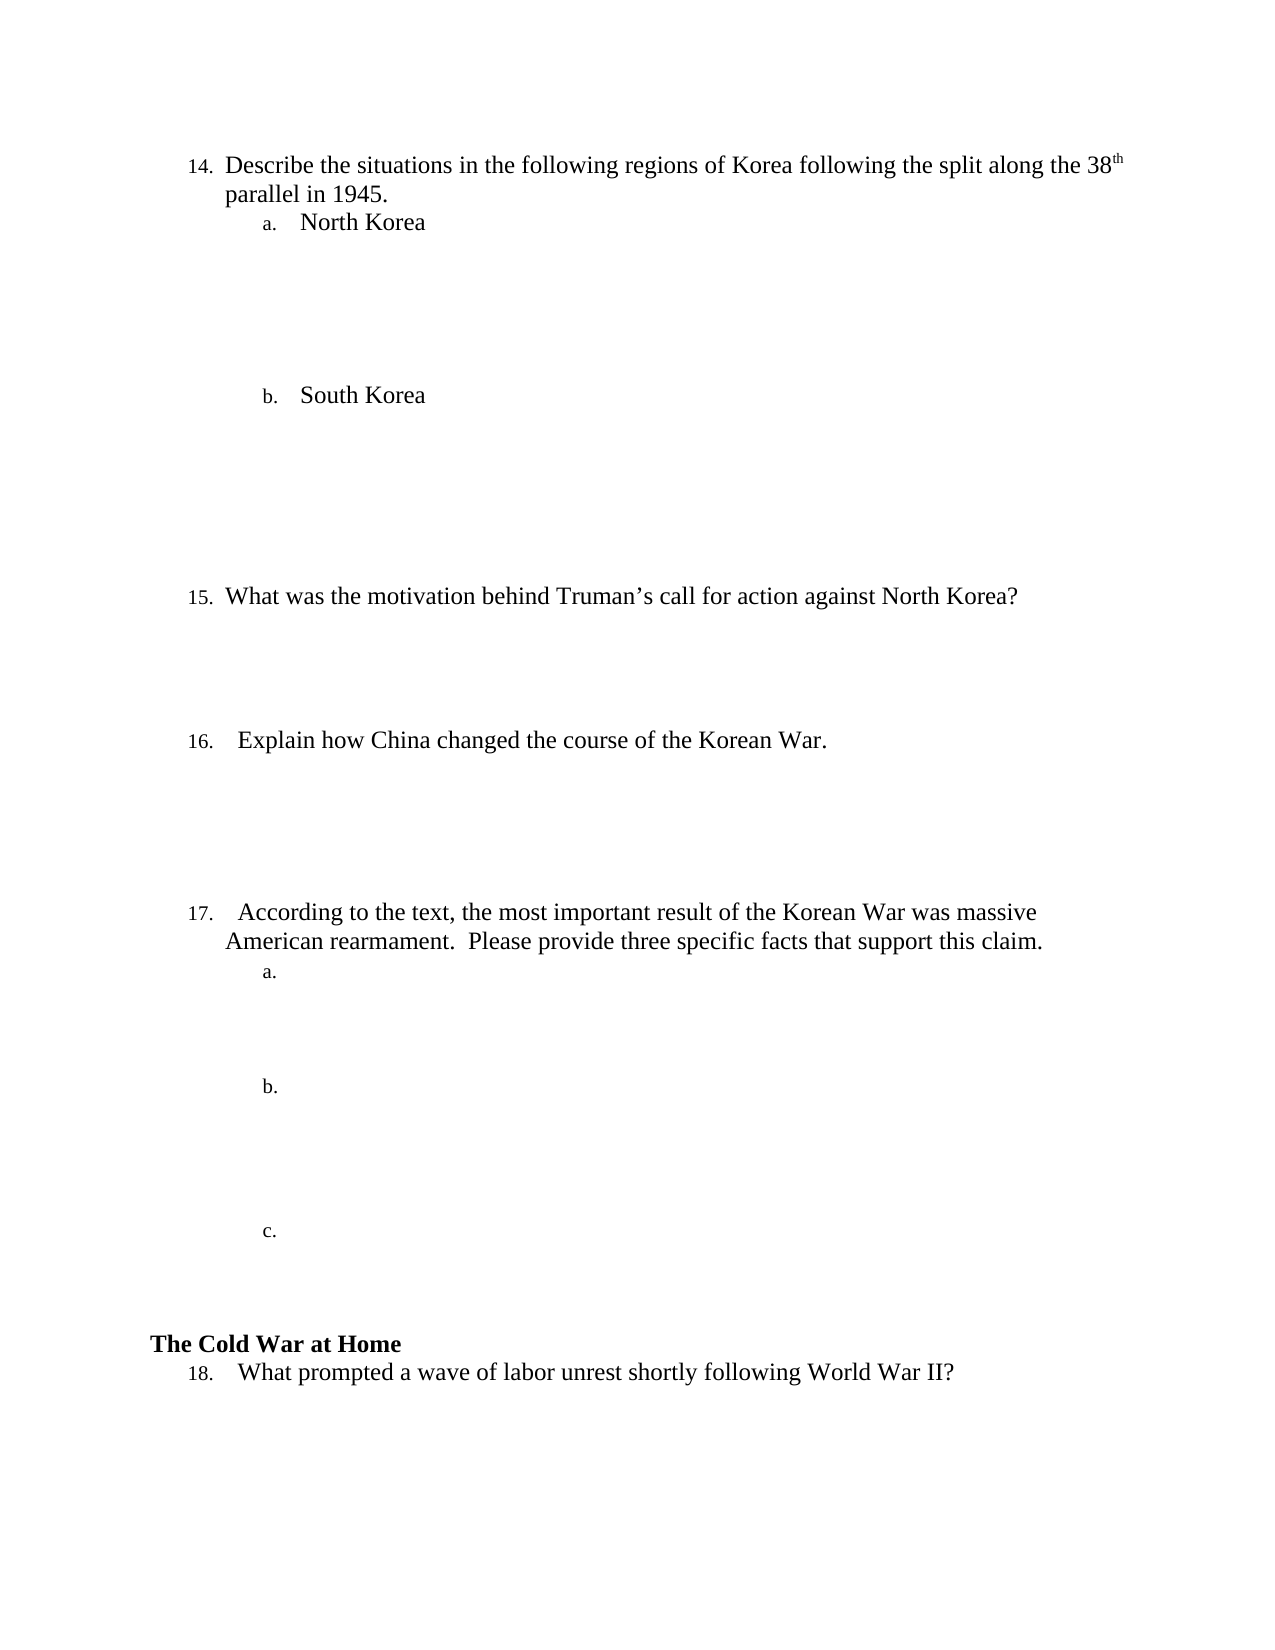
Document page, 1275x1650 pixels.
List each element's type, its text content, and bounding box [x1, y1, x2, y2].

list What was the motivation behind Truman’s call for action against North Korea? [187, 581, 1125, 610]
list Explain how China changed the course of the Korean War. [187, 725, 1125, 754]
text The Cold War at Home [150, 1329, 1125, 1357]
list What prompted a wave of labor unrest shortly following World War II? [187, 1357, 1125, 1386]
list Describe the situations in the following regions of Korea following the split along the 38th parallel in 1945. [187, 150, 1125, 207]
list According to the text, the most important result of the Korean War was massive American rearmament. Please provide three specific facts that support this claim. [187, 897, 1125, 955]
list North Korea [262, 207, 1125, 236]
list South Korea [262, 380, 1125, 409]
